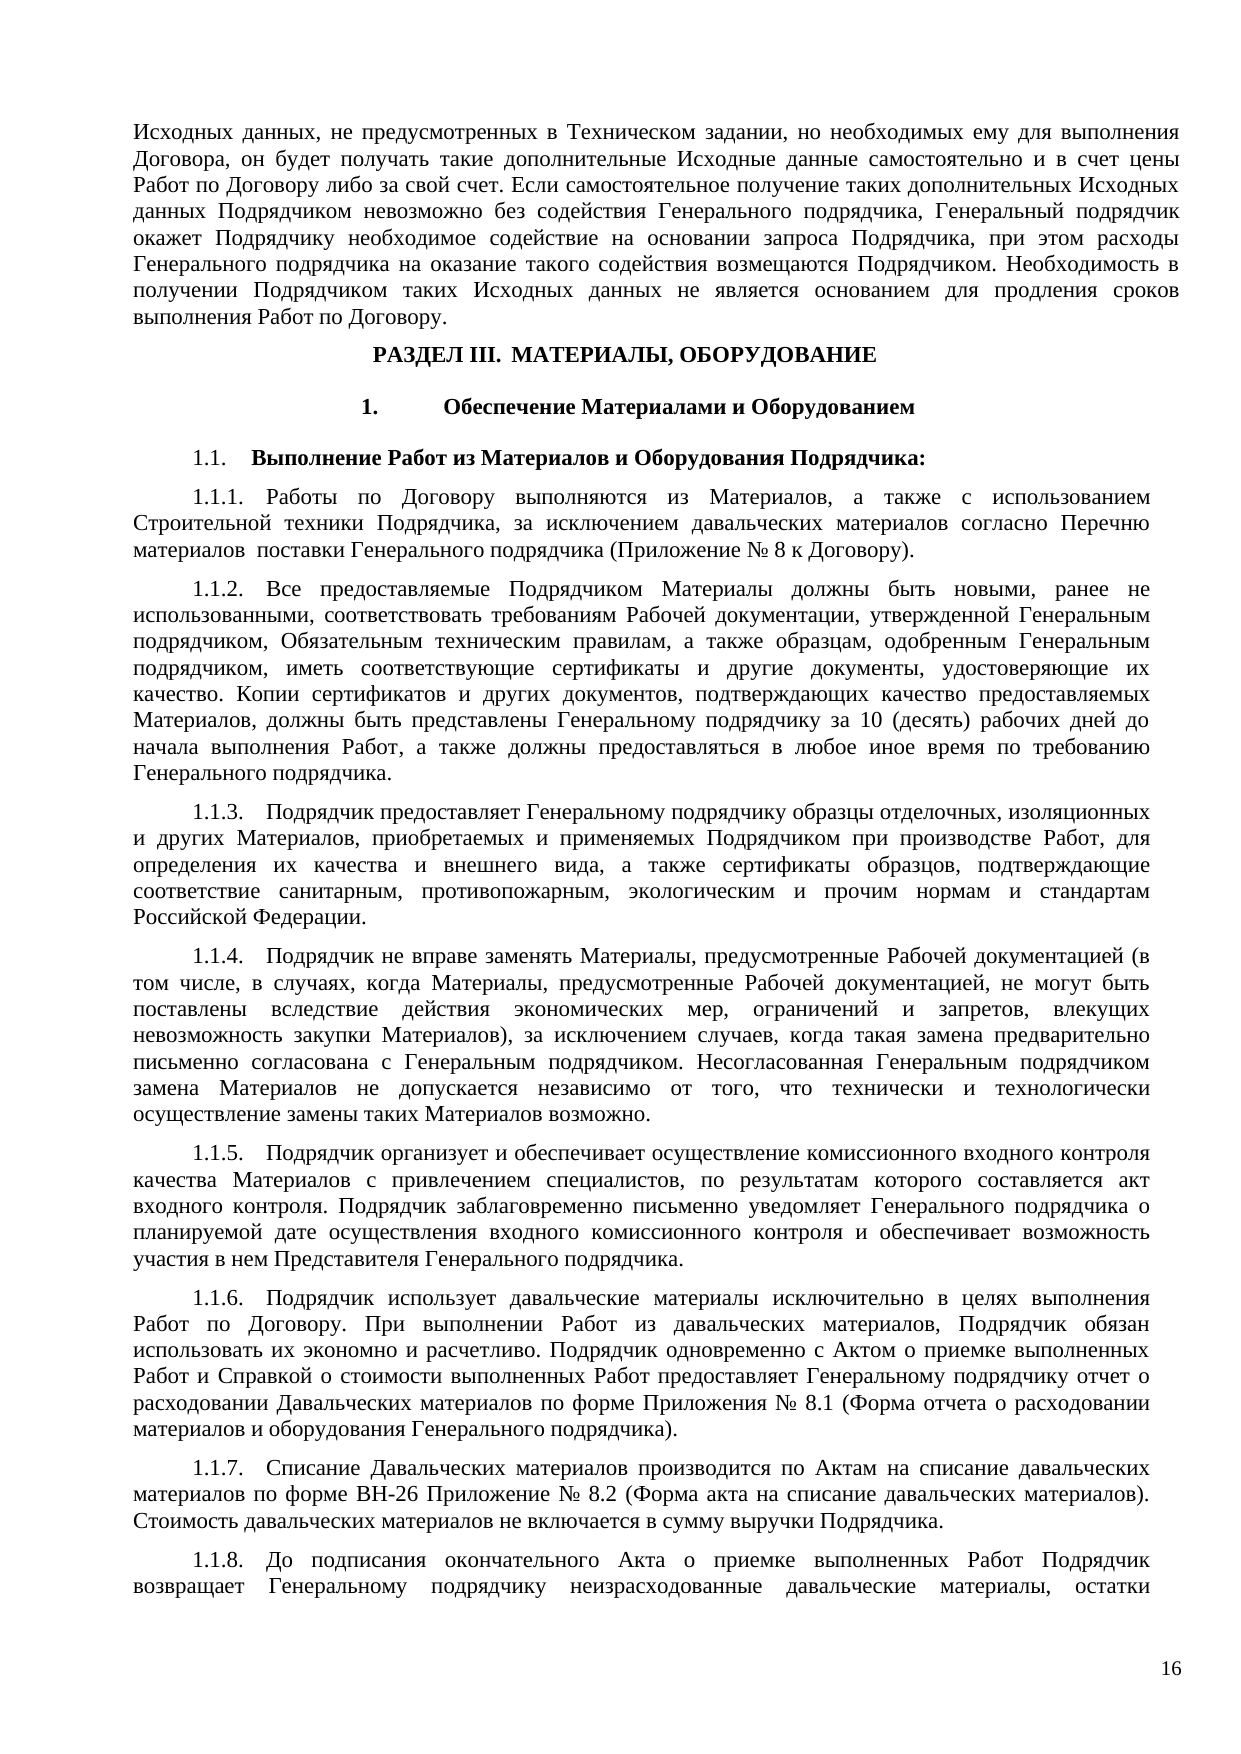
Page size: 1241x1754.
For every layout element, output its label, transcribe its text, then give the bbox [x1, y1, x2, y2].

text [133, 1546, 1152, 1598]
text Выполнение Работ из Материалов и Оборудования Подрядчика: [133, 444, 1181, 471]
text Подрядчик предоставляет Генеральному подрядчику образцы отделочных, изоляционных и других Материалов, приобретаемых и применяемых Подрядчиком при производстве Работ, для определения их качества и внешнего вида, а также сертификаты образцов, подтверждающие соответствие санитарным, противопожарным, экологическим и прочим нормам и стандартам Российской Федерации. [133, 798, 1152, 930]
text МАТЕРИАЛЫ, ОБОРУДОВАНИЕ [133, 342, 1181, 368]
text Списание Давальческих материалов производится по Актам на списание давальческих материалов по форме ВН-26 Приложение № 8.2 (Форма акта на списание давальческих материалов). Стоимость давальческих материалов не включается в сумму выручки Подрядчика. [133, 1454, 1152, 1533]
text Работы по Договору выполняются из Материалов, а также с использованием Строительной техники Подрядчика, за исключением давальческих материалов согласно Перечню материалов поставки Генерального подрядчика (Приложение № 8 к Договору). [133, 483, 1152, 562]
text Подрядчик организует и обеспечивает осуществление комиссионного входного контроля качества Материалов с привлечением специалистов, по результатам которого составляется акт входного контроля. Подрядчик заблаговременно письменно уведомляет Генерального подрядчика о планируемой дате осуществления входного комиссионного контроля и обеспечивает возможность участия в нем Представителя Генерального подрядчика. [133, 1139, 1152, 1271]
text Подрядчик использует давальческие материалы исключительно в целях выполнения Работ по Договору. При выполнении Работ из давальческих материалов, Подрядчик обязан использовать их экономно и расчетливо. Подрядчик одновременно с Актом о приемке выполненных Работ и Справкой о стоимости выполненных Работ предоставляет Генеральному подрядчику отчет о расходовании Давальческих материалов по форме Приложения № 8.1 (Форма отчета о расходовании материалов и оборудования Генерального подрядчика). [133, 1283, 1152, 1442]
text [133, 118, 1181, 329]
text Обеспечение Материалами и Оборудованием [133, 393, 1152, 419]
text Подрядчик не вправе заменять Материалы, предусмотренные Рабочей документацией (в том числе, в случаях, когда Материалы, предусмотренные Рабочей документацией, не могут быть поставлены вследствие действия экономических мер, ограничений и запретов, влекущих невозможность закупки Материалов), за исключением случаев, когда такая замена предварительно письменно согласована с Генеральным подрядчиком. Несогласованная Генеральным подрядчиком замена Материалов не допускается независимо от того, что технически и технологически осуществление замены таких Материалов возможно. [133, 942, 1152, 1127]
text Все предоставляемые Подрядчиком Материалы должны быть новыми, ранее не использованными, соответствовать требованиям Рабочей документации, утвержденной Генеральным подрядчиком, Обязательным техническим правилам, а также образцам, одобренным Генеральным подрядчиком, иметь соответствующие сертификаты и другие документы, удостоверяющие их качество. Копии сертификатов и других документов, подтверждающих качество предоставляемых Материалов, должны быть представлены Генеральному подрядчику за 10 (десять) рабочих дней до начала выполнения Работ, а также должны предоставляться в любое иное время по требованию Генерального подрядчика. [133, 575, 1152, 786]
